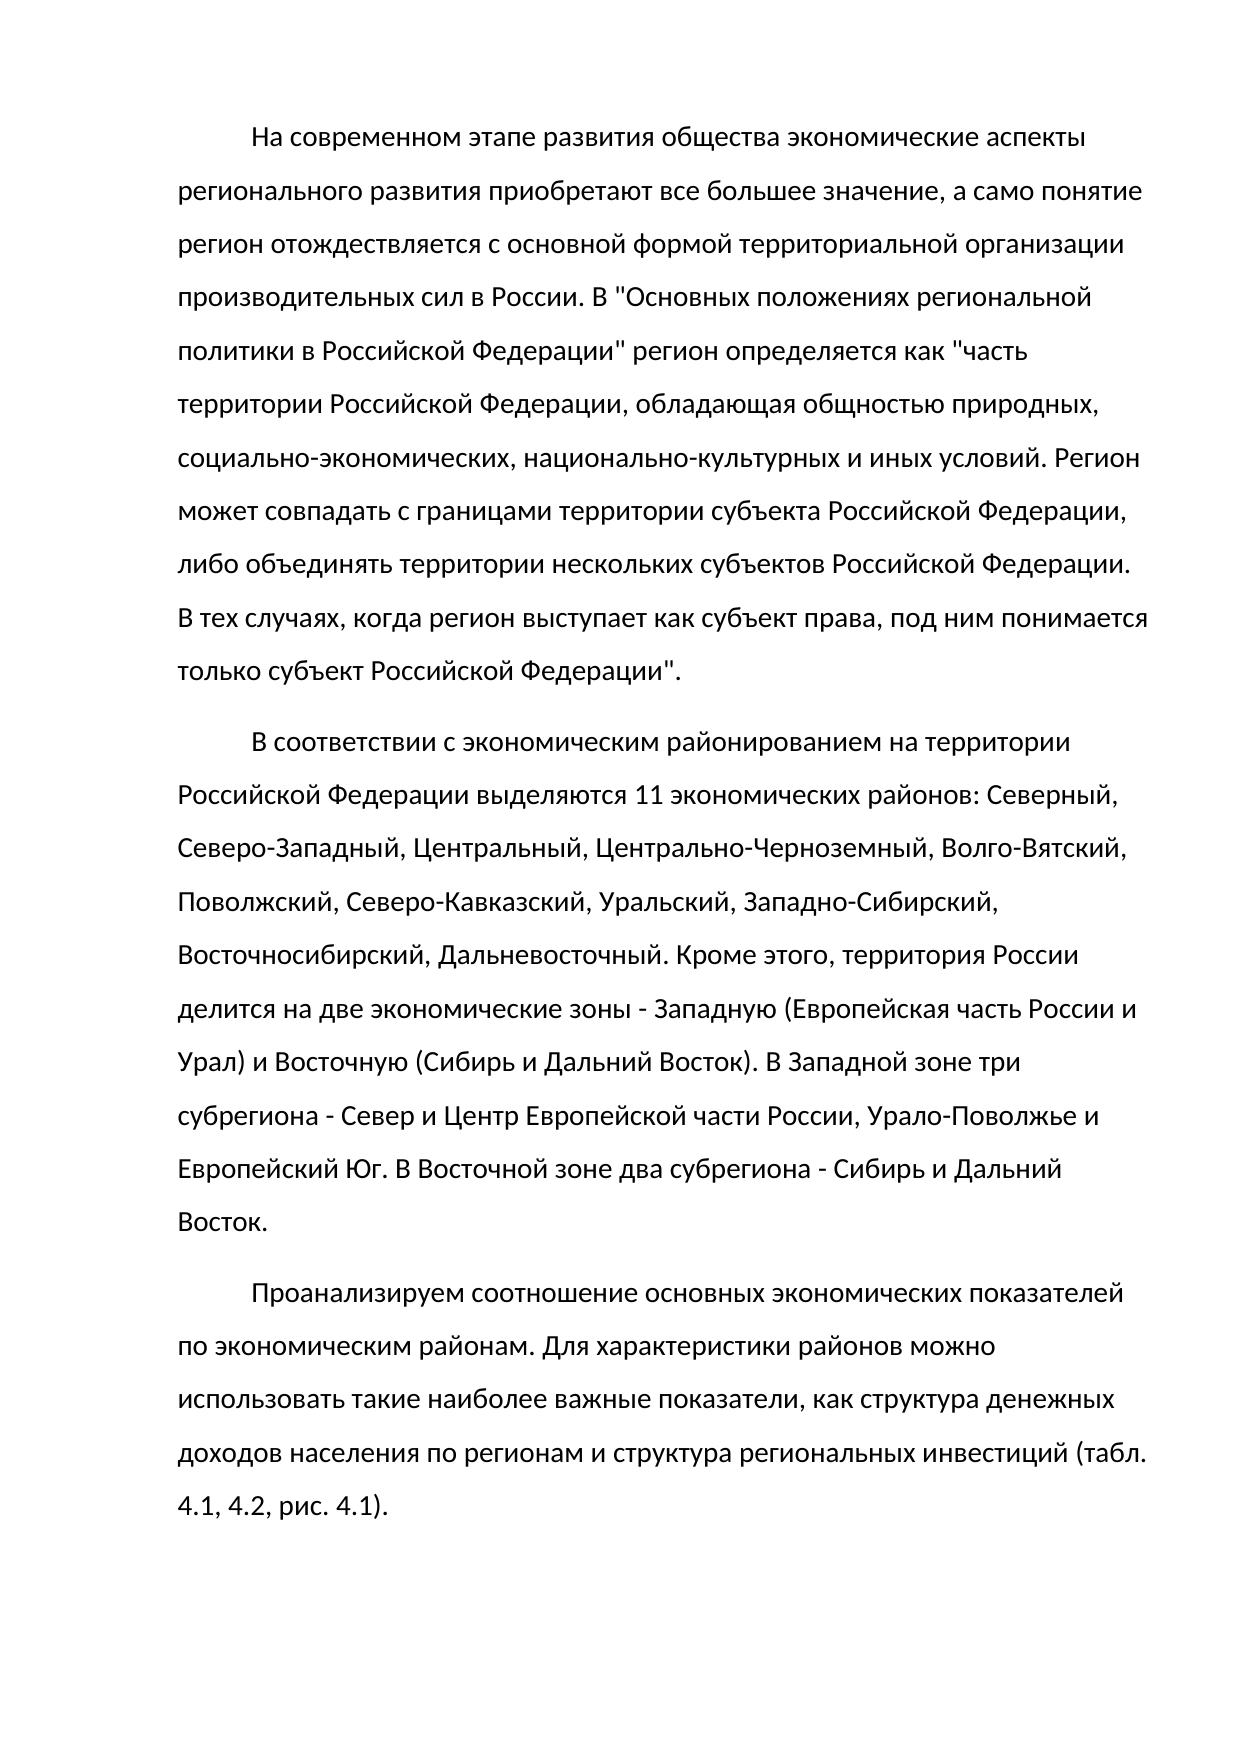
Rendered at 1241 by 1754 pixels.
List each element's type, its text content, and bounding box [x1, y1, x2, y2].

text В соответствии с экономическим районированием на территории Российской Федерации выделяются 11 экономических районов: Северный, Северо-Западный, Центральный, Центрально-Черноземный, Волго-Вятский, Поволжский, Северо-Кавказский, Уральский, Западно-Сибирский, Восточносибирский, Дальневосточный. Кроме этого, территория России делится на две экономические зоны - Западную (Европейская часть России и Урал) и Восточную (Сибирь и Дальний Восток). В Западной зоне три субрегиона - Север и Центр Европейской части России, Урало-Поволжье и Европейский Юг. В Восточной зоне два субрегиона - Сибирь и Дальний Восток. [177, 723, 1152, 1239]
text Проанализируем соотношение основных экономических показателей по экономическим районам. Для характеристики районов можно использовать такие наиболее важные показатели, как структура денежных доходов населения по регионам и структура региональных инвестиций (табл. 4.1, 4.2, рис. 4.1). [177, 1274, 1152, 1523]
text На современном этапе развития общества экономические aспекты регионального развития приобретают все большее значение, а само понятие регион отождествляется с основной формой территориальной организации производительных сил в России. В "Основных положениях региональной политики в Российской Федерации" регион определяется как "часть территории Российской Федерации, обладающая общностью природных, социально-экономических, национально-культурных и иных условий. Регион может совпадать с границами территории субъекта Российской Федерации, либо объединять территории нескольких субъектов Российской Федерации. В тех случаях, когда регион выступает как субъект права, под ним понимается только субъект Российской Федерации". [177, 118, 1152, 688]
